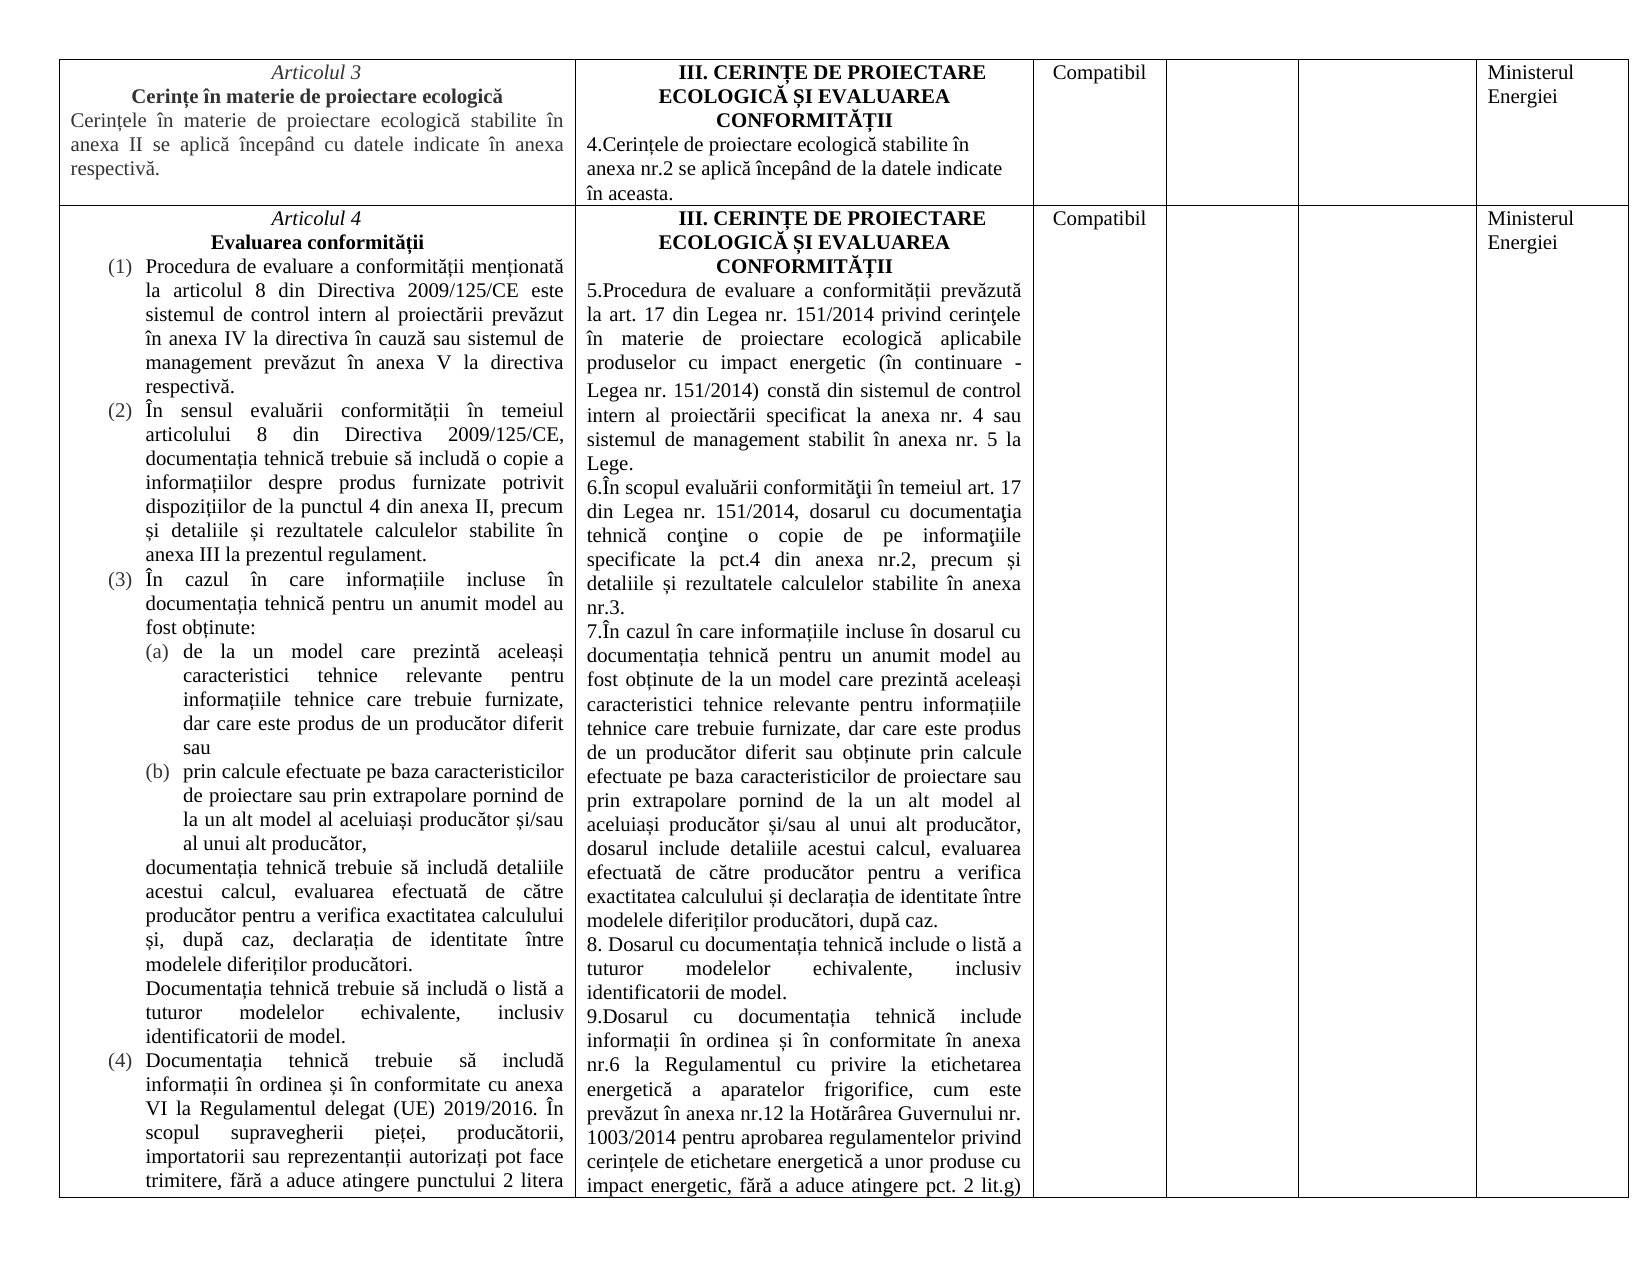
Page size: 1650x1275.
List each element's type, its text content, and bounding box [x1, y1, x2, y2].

table_cell [1299, 60, 1476, 204]
table_cell [1167, 206, 1298, 1197]
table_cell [576, 206, 1033, 1197]
table_cell Compatibil [1034, 60, 1166, 204]
table_cell [1167, 60, 1298, 204]
table_cell Articolul 3 Cerințe în materie de proiectare ecologică Cerințele în materie de proiectare ecologică stabilite în anexa II se aplică începând cu datele indicate în anexa respectivă. [60, 60, 575, 204]
table_cell Ministerul Energiei [1477, 60, 1628, 204]
table_cell Ministerul Energiei [1477, 206, 1628, 1197]
table_cell Compatibil [1034, 206, 1166, 1197]
table_cell [1299, 206, 1476, 1197]
table_cell III. CERINȚE DE PROIECTARE ECOLOGICĂ ȘI EVALUAREA CONFORMITĂȚII 4.Cerințele de proiectare ecologică stabilite în anexa nr.2 se aplică începând de la datele indicate în aceasta. [576, 60, 1033, 204]
